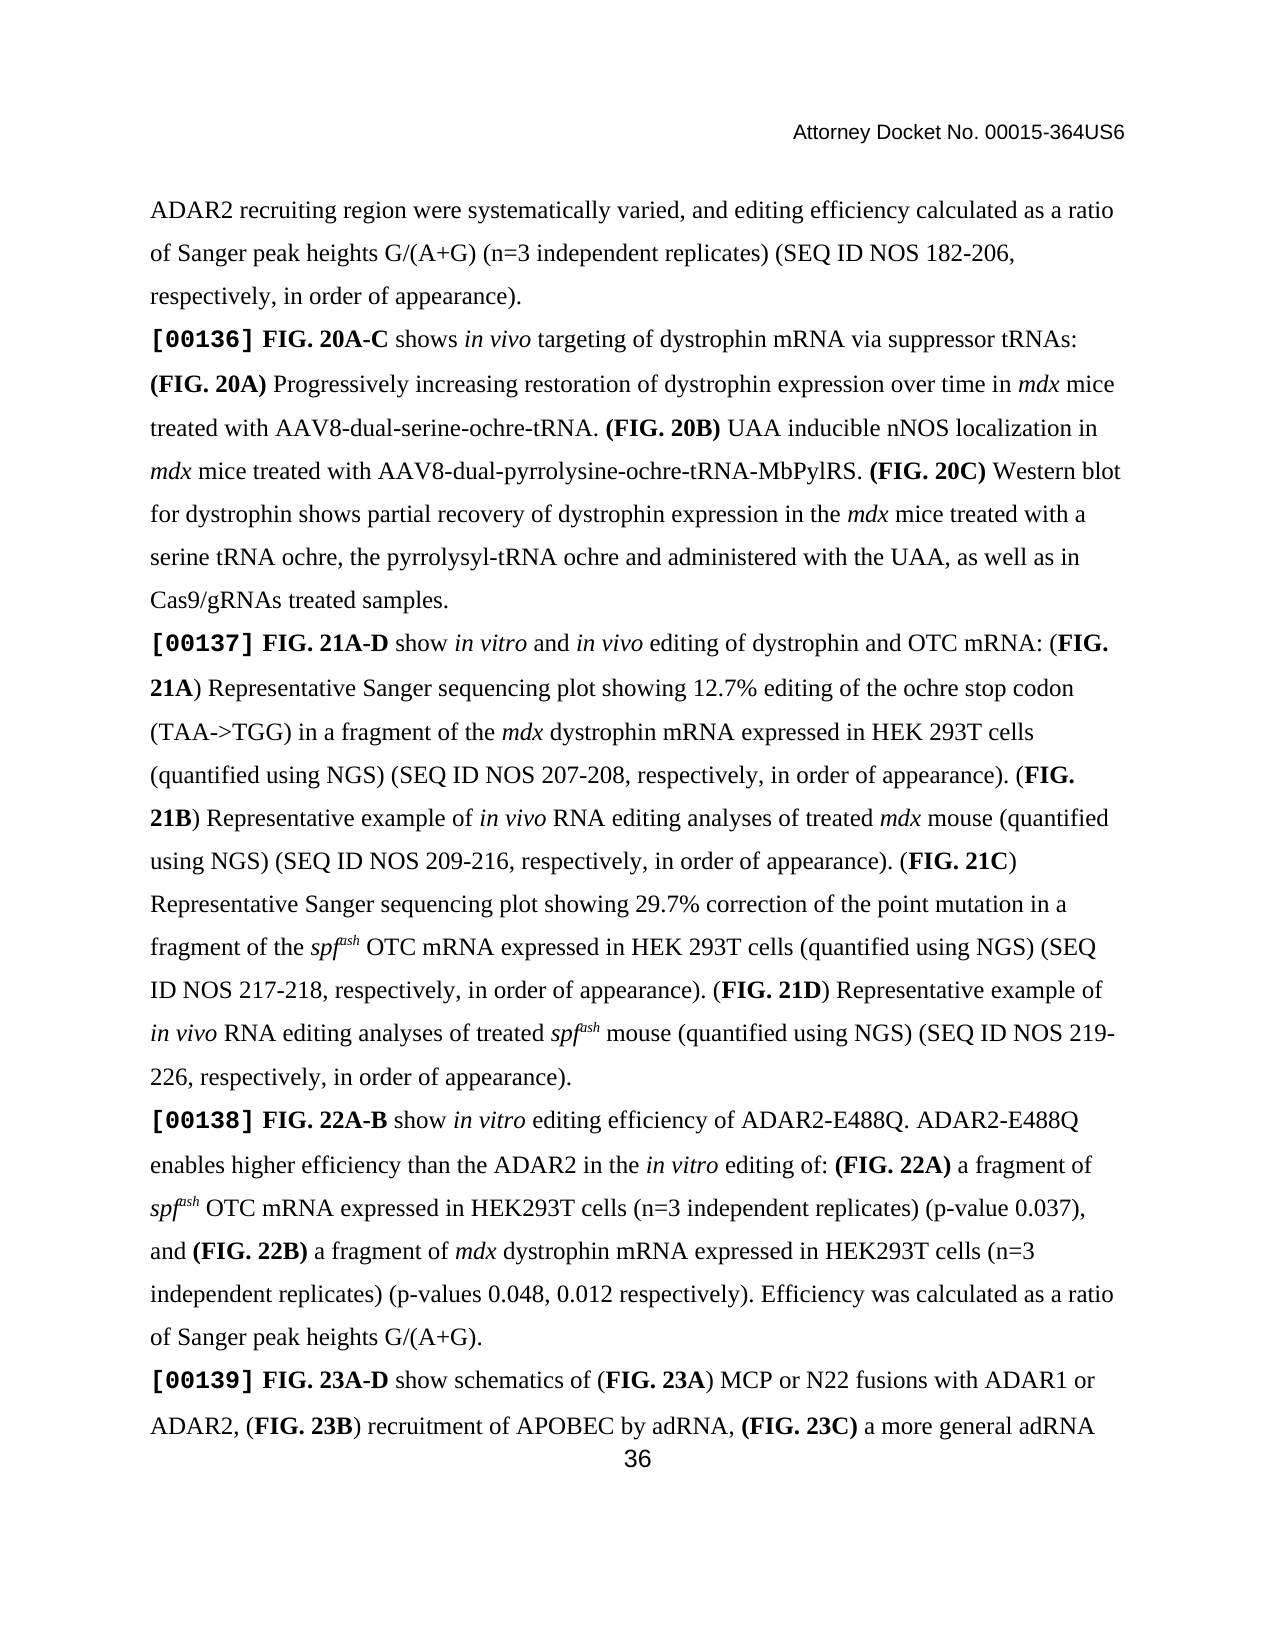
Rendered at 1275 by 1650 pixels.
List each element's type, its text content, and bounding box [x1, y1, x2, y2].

text FIG. 21A-D show in vitro and in vivo editing of dystrophin and OTC mRNA: (FIG. 21A) Representative Sanger sequencing plot showing 12.7% editing of the ochre stop codon (TAA->TGG) in a fragment of the mdx dystrophin mRNA expressed in HEK 293T cells (quantified using NGS) (SEQ ID NOS 207-208, respectively, in order of appearance). (FIG. 21B) Representative example of in vivo RNA editing analyses of treated mdx mouse (quantified using NGS) (SEQ ID NOS 209-216, respectively, in order of appearance). (FIG. 21C) Representative Sanger sequencing plot showing 29.7% correction of the point mutation in a fragment of the spfash OTC mRNA expressed in HEK 293T cells (quantified using NGS) (SEQ ID NOS 217-218, respectively, in order of appearance). (FIG. 21D) Representative example of in vivo RNA editing analyses of treated spfash mouse (quantified using NGS) (SEQ ID NOS 219-226, respectively, in order of appearance). [150, 628, 1125, 1090]
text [150, 1366, 1125, 1439]
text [150, 195, 1125, 310]
text FIG. 20A-C shows in vivo targeting of dystrophin mRNA via suppressor tRNAs: (FIG. 20A) Progressively increasing restoration of dystrophin expression over time in mdx mice treated with AAV8-dual-serine-ochre-tRNA. (FIG. 20B) UAA inducible nNOS localization in mdx mice treated with AAV8-dual-pyrrolysine-ochre-tRNA-MbPylRS. (FIG. 20C) Western blot for dystrophin shows partial recovery of dystrophin expression in the mdx mice treated with a serine tRNA ochre, the pyrrolysyl-tRNA ochre and administered with the UAA, as well as in Cas9/gRNAs treated samples. [150, 324, 1125, 614]
text FIG. 22A-B show in vitro editing efficiency of ADAR2-E488Q. ADAR2-E488Q enables higher efficiency than the ADAR2 in the in vitro editing of: (FIG. 22A) a fragment of spfash OTC mRNA expressed in HEK293T cells (n=3 independent replicates) (p-value 0.037), and (FIG. 22B) a fragment of mdx dystrophin mRNA expressed in HEK293T cells (n=3 independent replicates) (p-values 0.048, 0.012 respectively). Efficiency was calculated as a ratio of Sanger peak heights G/(A+G). [150, 1105, 1125, 1351]
